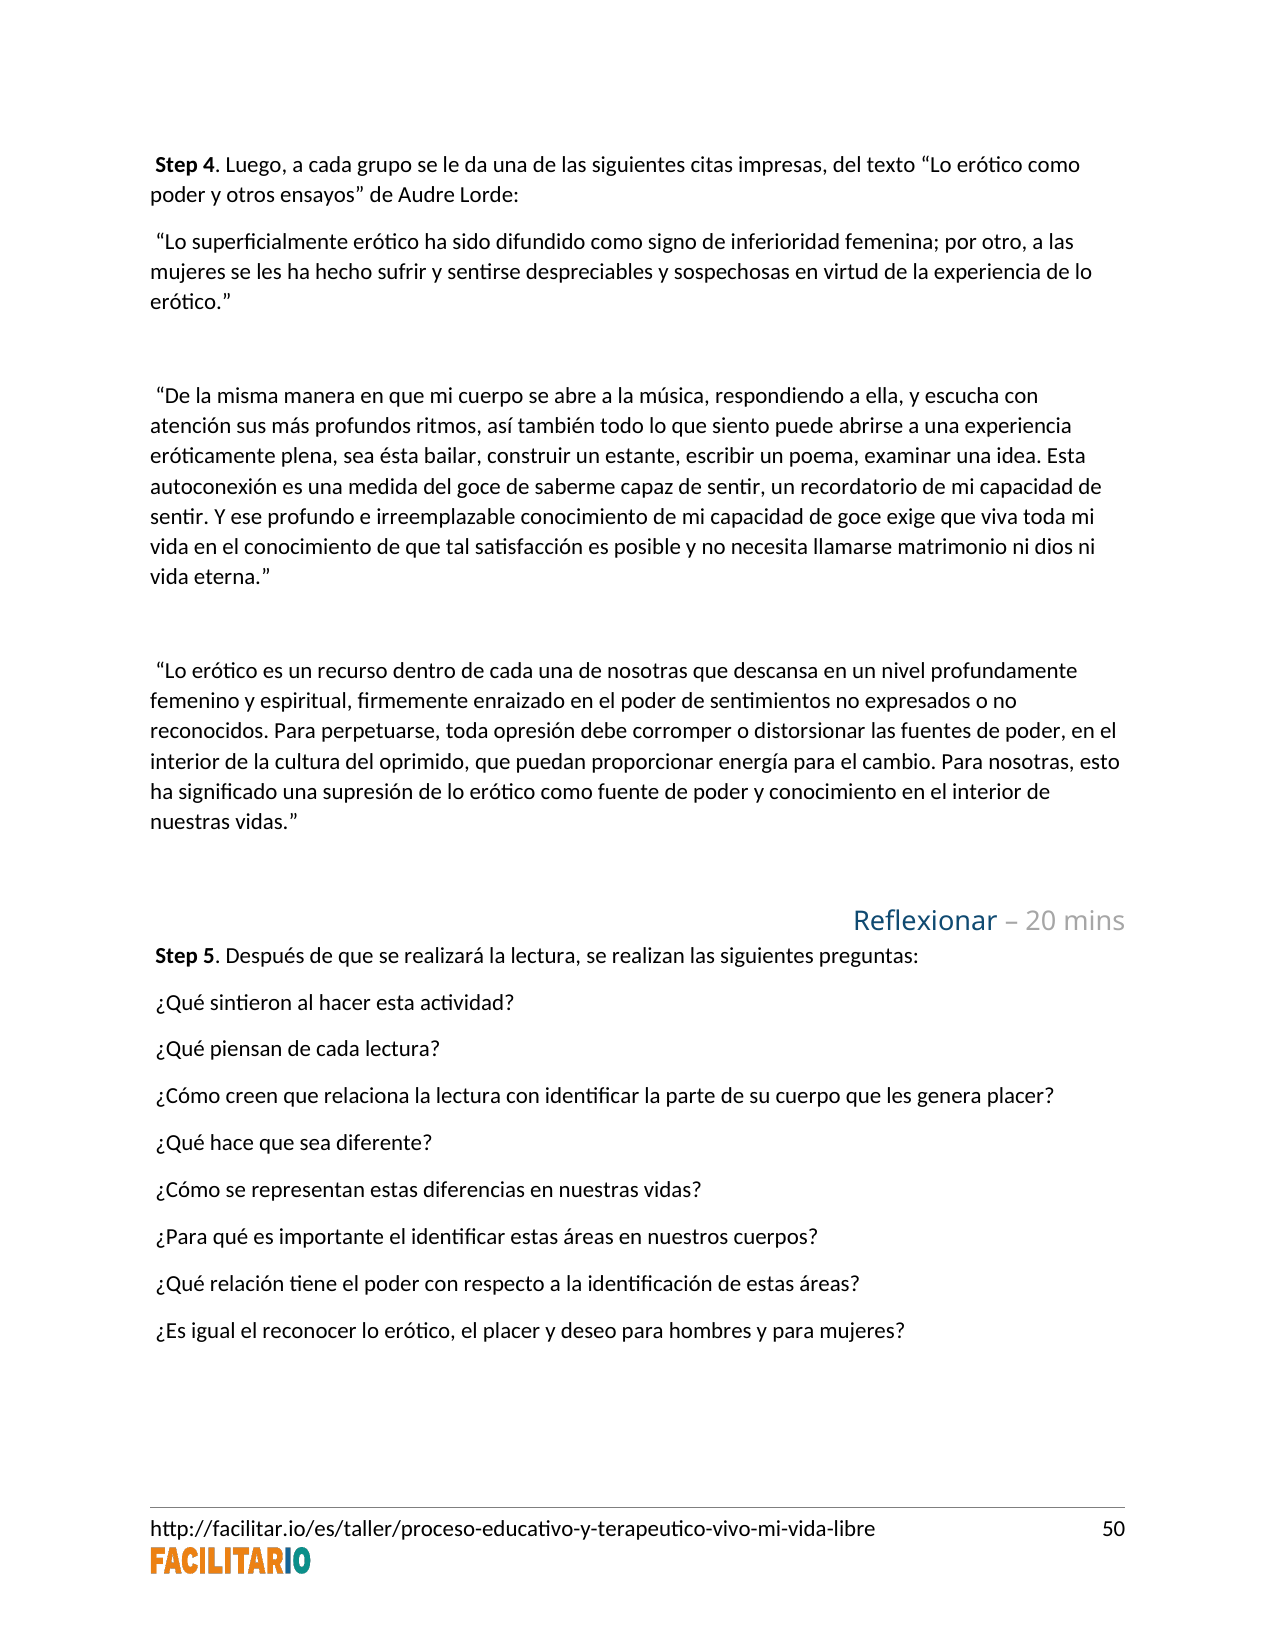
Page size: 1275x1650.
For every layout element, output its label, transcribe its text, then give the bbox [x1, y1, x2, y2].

text “Lo erótico es un recurso dentro de cada una de nosotras que descansa en un nivel profundamente femenino y espiritual, firmemente enraizado en el poder de sentimientos no expresados o no reconocidos. Para perpetuarse, toda opresión debe corromper o distorsionar las fuentes de poder, en el interior de la cultura del oprimido, que puedan proporcionar energía para el cambio. Para nosotras, esto ha significado una supresión de lo erótico como fuente de poder y conocimiento en el interior de nuestras vidas.” [150, 656, 1125, 835]
text ¿Qué piensan de cada lectura? [150, 1034, 1125, 1063]
text ¿Cómo creen que relaciona la lectura con identificar la parte de su cuerpo que les genera placer? [150, 1081, 1125, 1109]
text Step 5. Después de que se realizará la lectura, se realizan las siguientes preguntas: [150, 941, 1125, 969]
text “De la misma manera en que mi cuerpo se abre a la música, respondiendo a ella, y escucha con atención sus más profundos ritmos, así también todo lo que siento puede abrirse a una experiencia eróticamente plena, sea ésta bailar, construir un estante, escribir un poema, examinar una idea. Esta autoconexión es una medida del goce de saberme capaz de sentir, un recordatorio de mi capacidad de sentir. Y ese profundo e irreemplazable conocimiento de mi capacidad de goce exige que viva toda mi vida en el conocimiento de que tal satisfacción es posible y no necesita llamarse matrimonio ni dios ni vida eterna.” [150, 381, 1125, 591]
text ¿Es igual el reconocer lo erótico, el placer y deseo para hombres y para mujeres? [150, 1316, 1125, 1344]
text ¿Para qué es importante el identificar estas áreas en nuestros cuerpos? [150, 1222, 1125, 1250]
subtitle Reflexionar – 20 mins [150, 901, 1125, 938]
text ¿Qué sintieron al hacer esta actividad? [150, 988, 1125, 1016]
text ¿Qué relación tiene el poder con respecto a la identificación de estas áreas? [150, 1269, 1125, 1297]
picture [145, 1544, 315, 1576]
text “Lo superficialmente erótico ha sido difundido como signo de inferioridad femenina; por otro, a las mujeres se les ha hecho sufrir y sentirse despreciables y sospechosas en virtud de la experiencia de lo erótico.” [150, 227, 1125, 316]
text ¿Qué hace que sea diferente? [150, 1128, 1125, 1156]
text Step 4. Luego, a cada grupo se le da una de las siguientes citas impresas, del texto “Lo erótico como poder y otros ensayos” de Audre Lorde: [150, 150, 1125, 208]
text ¿Cómo se representan estas diferencias en nuestras vidas? [150, 1175, 1125, 1203]
